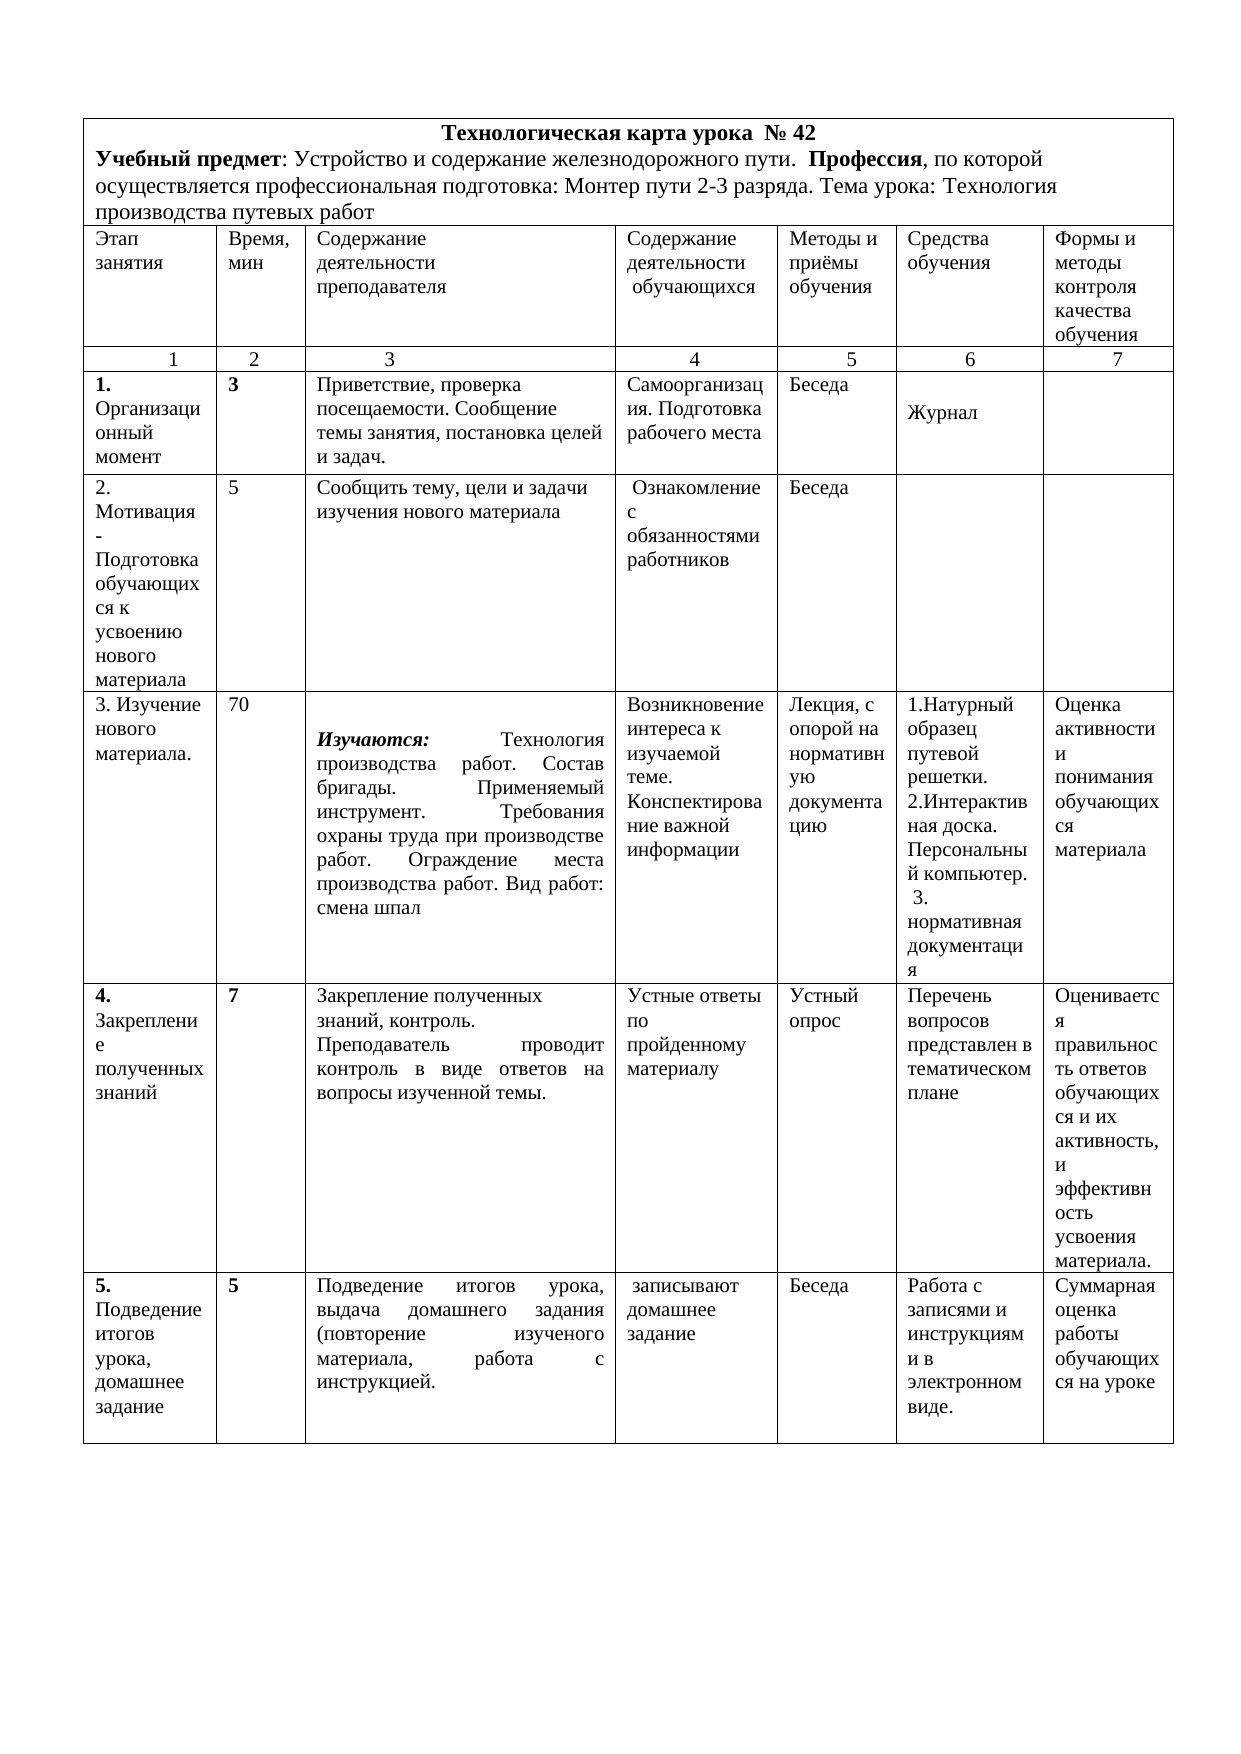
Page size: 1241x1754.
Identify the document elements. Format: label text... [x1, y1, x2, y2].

table_cell Беседа [778, 475, 896, 691]
table_cell Содержание деятельности обучающихся [616, 226, 777, 346]
table_cell записывают домашнее задание [616, 1273, 777, 1443]
table_cell 70 [217, 692, 305, 982]
table_cell Ознакомление с обязанностями работников [616, 475, 777, 691]
table_cell Средства обучения [897, 226, 1043, 346]
table_cell 6 [897, 347, 1043, 371]
table_cell Оценивается правильность ответов обучающихся и их активность, и эффективность усвоения материала. [1044, 984, 1173, 1272]
table_cell Подведение итогов урока, выдача домашнего задания (повторение изученого материала, работа с инструкцией. [306, 1273, 615, 1443]
table_cell Сообщить тему, цели и задачи изучения нового материала [306, 475, 615, 691]
table_cell 2. Мотивация - Подготовка обучающихся к усвоению нового материала [84, 475, 216, 691]
table_cell 1.Натурный образец путевой решетки. 2.Интерактивная доска. Персональный компьютер. 3. нормативная документация [897, 692, 1043, 982]
table_cell 5 [778, 347, 896, 371]
table_cell 5. Подведение итогов урока, домашнее задание [84, 1273, 216, 1443]
table_cell Закрепление полученных знаний, контроль. Преподаватель проводит контроль в виде ответов на вопросы изученной темы. [306, 984, 615, 1272]
table_cell Беседа [778, 372, 896, 474]
table_cell 3. Изучение нового материала. [84, 692, 216, 982]
table_cell Возникновение интереса к изучаемой теме. Конспектирование важной информации [616, 692, 777, 982]
table_cell Методы и приёмы обучения [778, 226, 896, 346]
table_cell [1044, 475, 1173, 691]
table_cell 3 [306, 347, 615, 371]
table_cell Оценка активности и понимания обучающихся материала [1044, 692, 1173, 982]
table_cell 5 [217, 1273, 305, 1443]
table_cell 4 [616, 347, 777, 371]
table_cell Лекция, с опорой на нормативную документацию [778, 692, 896, 982]
table_cell Работа с записями и инструкциями в электронном виде. [897, 1273, 1043, 1443]
table_cell Содержание деятельности преподавателя [306, 226, 615, 346]
table_cell Время, мин [217, 226, 305, 346]
table_cell 3 [217, 372, 305, 474]
table_cell 5 [217, 475, 305, 691]
table_cell 1 [84, 347, 216, 371]
table_cell 4. Закрепление полученных знаний [84, 984, 216, 1272]
table_cell Приветствие, проверка посещаемости. Сообщение темы занятия, постановка целей и задач. [306, 372, 615, 474]
table_cell Формы и методы контроля качества обучения [1044, 226, 1173, 346]
table_header Технологическая карта урока № 42 Учебный предмет: Устройство и содержание железнодорожного пути. Профессия, по которой осуществляется профессиональная подготовка: Монтер пути 2-3 разряда. Тема урока: Технология производства путевых работ [84, 119, 1173, 224]
table_cell 7 [1044, 347, 1173, 371]
table_cell [1044, 372, 1173, 474]
table_cell Этап занятия [84, 226, 216, 346]
table_cell Перечень вопросов представлен в тематическом плане [897, 984, 1043, 1272]
table_cell Устный опрос [778, 984, 896, 1272]
table_cell Суммарная оценка работы обучающихся на уроке [1044, 1273, 1173, 1443]
table_cell Устные ответы по пройденному материалу [616, 984, 777, 1272]
table_cell Беседа [778, 1273, 896, 1443]
table_cell Журнал [897, 372, 1043, 474]
table_cell 2 [217, 347, 305, 371]
table_cell Изучаются: Технология производства работ. Состав бригады. Применяемый инструмент. Требования охраны труда при производстве работ. Ограждение места производства работ. Вид работ: смена шпал [306, 692, 615, 982]
table_cell 1. Организационный момент [84, 372, 216, 474]
table_cell Самоорганизация. Подготовка рабочего места [616, 372, 777, 474]
table_cell [897, 475, 1043, 691]
table_cell 7 [217, 984, 305, 1272]
